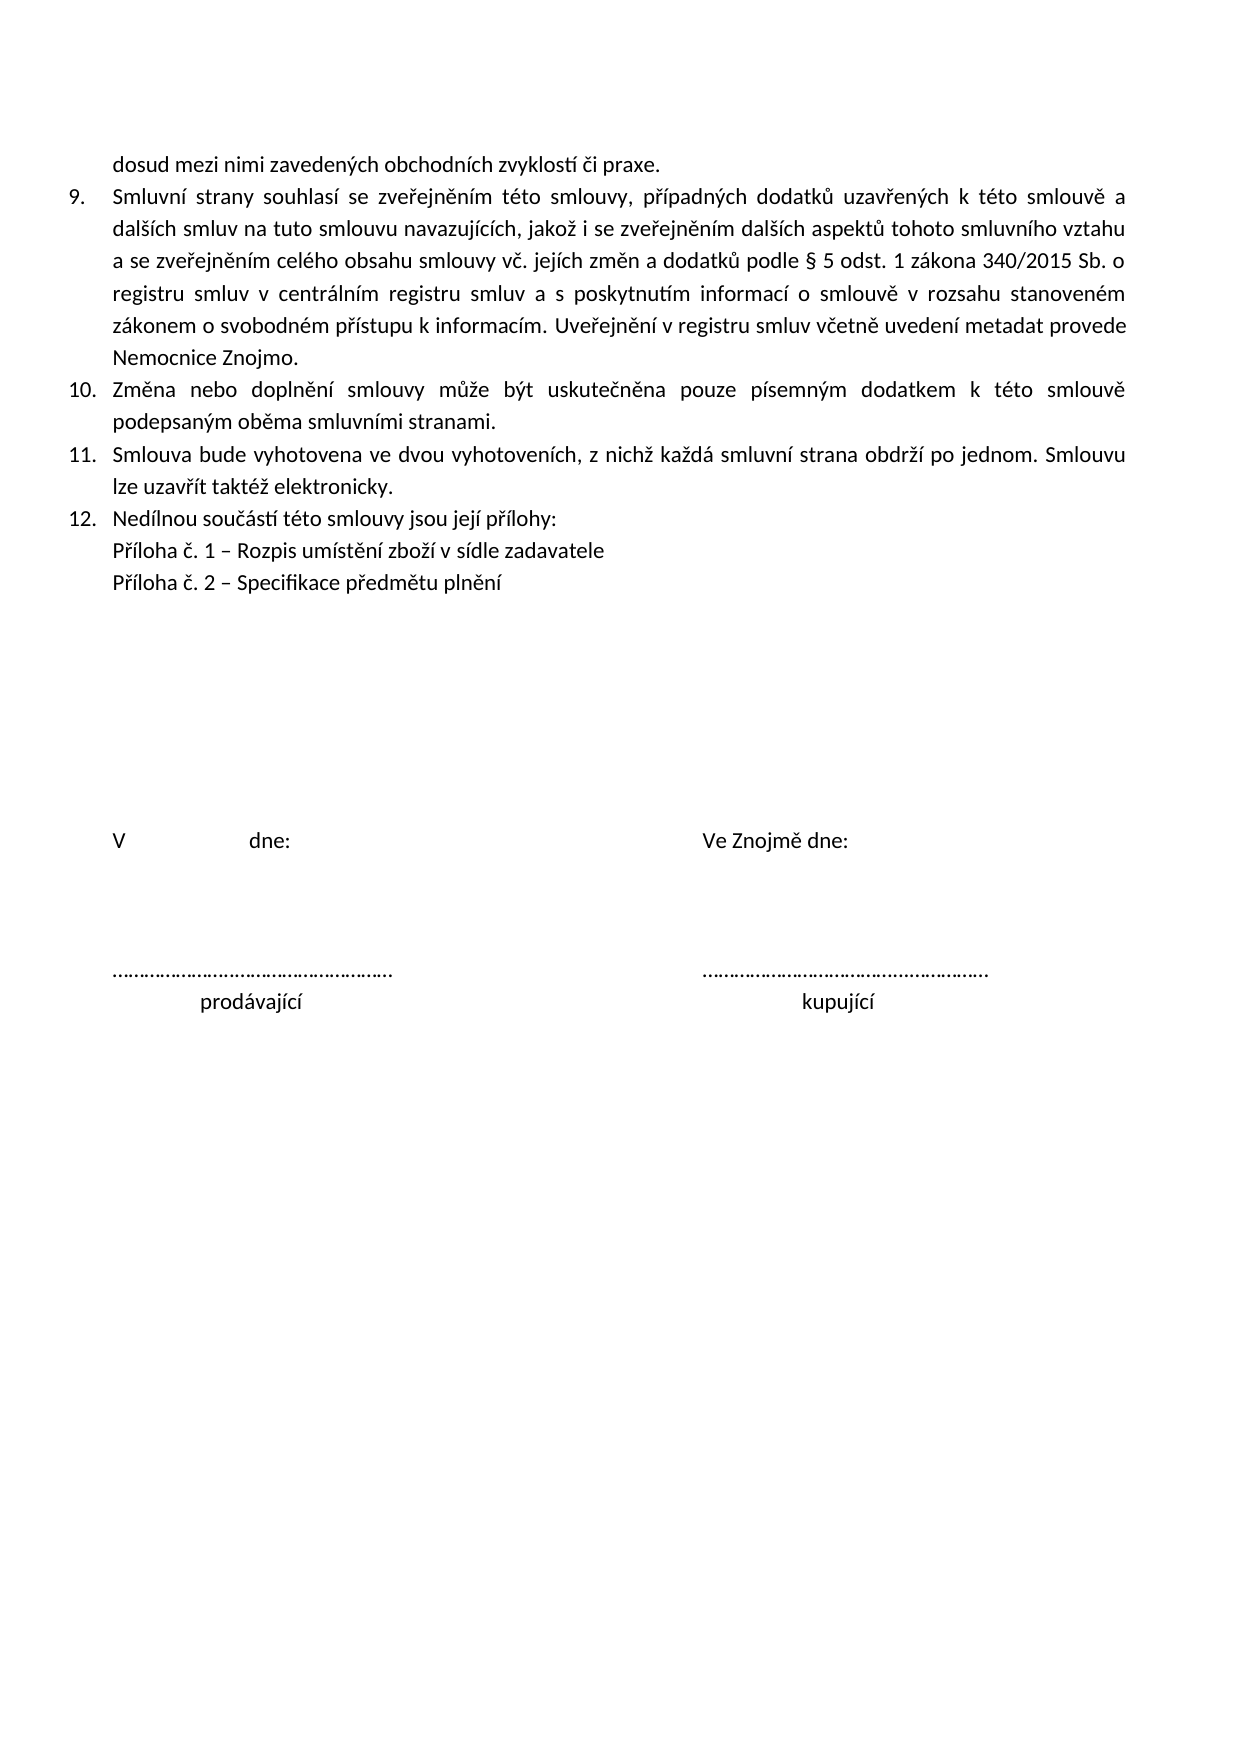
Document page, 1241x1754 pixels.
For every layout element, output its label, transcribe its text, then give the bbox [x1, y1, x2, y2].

list Nedílnou součástí této smlouvy jsou její přílohy: [68, 504, 1128, 532]
list Smlouva bude vyhotovena ve dvou vyhotoveních, z nichž každá smluvní strana obdrží po jednom. Smlouvu lze uzavřít taktéž elektronicky. [68, 440, 1128, 500]
list Smluvní strany souhlasí se zveřejněním této smlouvy, případných dodatků uzavřených k této smlouvě a dalších smluv na tuto smlouvu navazujících, jakož i se zveřejněním dalších aspektů tohoto smluvního vztahu a se zveřejněním celého obsahu smlouvy vč. jejích změn a dodatků podle § 5 odst. 1 zákona 340/2015 Sb. o registru smluv v centrálním registru smluv a s poskytnutím informací o smlouvě v rozsahu stanoveném zákonem o svobodném přístupu k informacím. Uveřejnění v registru smluv včetně uvedení metadat provede Nemocnice Znojmo. [68, 182, 1128, 371]
text Příloha č. 2 – Specifikace předmětu plnění [112, 568, 1128, 596]
text prodávající kupující [112, 987, 1128, 1015]
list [68, 150, 1128, 178]
text Příloha č. 1 – Rozpis umístění zboží v sídle zadavatele [112, 536, 1128, 564]
text …………………..………………………… ………………………………...…………… [112, 955, 1128, 983]
text V dne: Ve Znojmě dne: [112, 826, 1128, 854]
list Změna nebo doplnění smlouvy může být uskutečněna pouze písemným dodatkem k této smlouvě podepsaným oběma smluvními stranami. [68, 375, 1128, 436]
